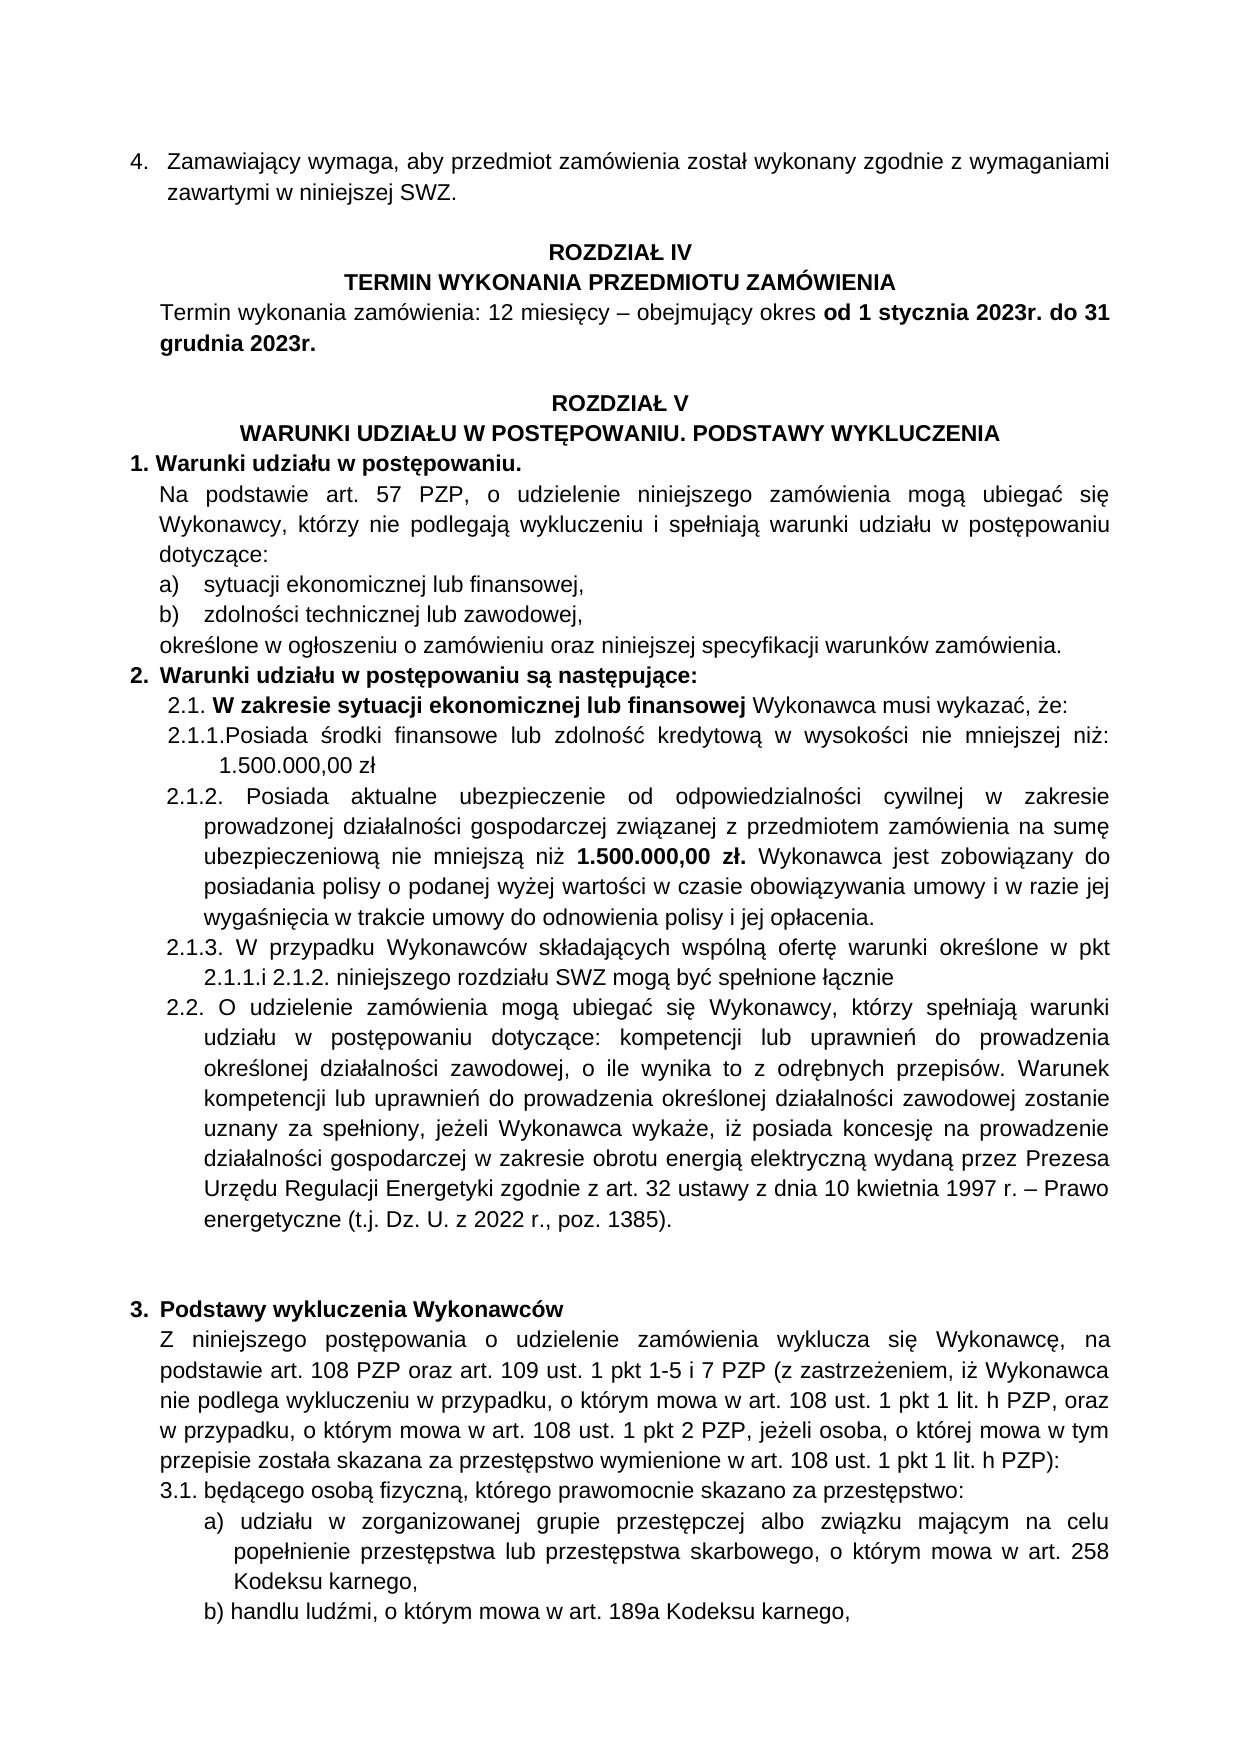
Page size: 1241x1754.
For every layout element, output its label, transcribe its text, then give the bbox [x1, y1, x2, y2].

list W zakresie sytuacji ekonomicznej lub finansowej Wykonawca musi wykazać, że: [167, 692, 1110, 718]
text b) handlu ludźmi, o którym mowa w art. 189a Kodeksu karnego, [204, 1598, 1110, 1625]
text określone w ogłoszeniu o zamówieniu oraz niniejszej specyfikacji warunków zamówienia. [159, 632, 1110, 658]
list będącego osobą fizyczną, którego prawomocnie skazano za przestępstwo: [159, 1477, 1110, 1504]
list sytuacji ekonomicznej lub finansowej, [159, 571, 1110, 598]
text TERMIN WYKONANIA PRZEDMIOTU ZAMÓWIENIA [130, 269, 1110, 296]
text 1. Warunki udziału w postępowaniu. [130, 450, 1110, 477]
text 2.2. O udzielenie zamówienia mogą ubiegać się Wykonawcy, którzy spełniają warunki udziału w postępowaniu dotyczące: kompetencji lub uprawnień do prowadzenia określonej działalności zawodowej, o ile wynika to z odrębnych przepisów. Warunek kompetencji lub uprawnień do prowadzenia określonej działalności zawodowej zostanie uznany za spełniony, jeżeli Wykonawca wykaże, iż posiada koncesję na prowadzenie działalności gospodarczej w zakresie obrotu energią elektryczną wydaną przez Prezesa Urzędu Regulacji Energetyki zgodnie z art. 32 ustawy z dnia 10 kwietnia 1997 r. – Prawo energetyczne (t.j. Dz. U. z 2022 r., poz. 1385). [166, 994, 1110, 1232]
text WARUNKI UDZIAŁU W POSTĘPOWANIU. PODSTAWY WYKLUCZENIA [130, 420, 1110, 447]
list Zamawiający wymaga, aby przedmiot zamówienia został wykonany zgodnie z wymaganiami zawartymi w niniejszej SWZ. [130, 148, 1110, 205]
list .Posiada środki finansowe lub zdolność kredytową w wysokości nie mniejszej niż: 1.500.000,00 zł [167, 722, 1110, 779]
list zdolności technicznej lub zawodowej, [159, 601, 1110, 628]
list Warunki udziału w postępowaniu są następujące: [130, 662, 1110, 688]
text 2.1.3. W przypadku Wykonawców składających wspólną ofertę warunki określone w pkt 2.1.1.i 2.1.2. niniejszego rozdziału SWZ mogą być spełnione łącznie [166, 934, 1110, 990]
text 2.1.2. Posiada aktualne ubezpieczenie od odpowiedzialności cywilnej w zakresie prowadzonej działalności gospodarczej związanej z przedmiotem zamówienia na sumę ubezpieczeniową nie mniejszą niż 1.500.000,00 zł. Wykonawca jest zobowiązany do posiadania polisy o podanej wyżej wartości w czasie obowiązywania umowy i w razie jej wygaśnięcia w trakcie umowy do odnowienia polisy i jej opłacenia. [166, 783, 1110, 930]
text ROZDZIAŁ IV [130, 239, 1110, 265]
text ROZDZIAŁ V [130, 390, 1110, 416]
text Z niniejszego postępowania o udzielenie zamówienia wyklucza się Wykonawcę, na podstawie art. 108 PZP oraz art. 109 ust. 1 pkt 1-5 i 7 PZP (z zastrzeżeniem, iż Wykonawca nie podlega wykluczeniu w przypadku, o którym mowa w art. 108 ust. 1 pkt 1 lit. h PZP, oraz w przypadku, o którym mowa w art. 108 ust. 1 pkt 2 PZP, jeżeli osoba, o której mowa w tym przepisie została skazana za przestępstwo wymienione w art. 108 ust. 1 pkt 1 lit. h PZP): [159, 1326, 1110, 1474]
text Termin wykonania zamówienia: 12 miesięcy – obejmujący okres od 1 stycznia 2023r. do 31 grudnia 2023r. [159, 299, 1110, 356]
list Podstawy wykluczenia Wykonawców [130, 1296, 1110, 1323]
text a) udziału w zorganizowanej grupie przestępczej albo związku mającym na celu popełnienie przestępstwa lub przestępstwa skarbowego, o którym mowa w art. 258 Kodeksu karnego, [204, 1508, 1110, 1594]
text Na podstawie art. 57 PZP, o udzielenie niniejszego zamówienia mogą ubiegać się Wykonawcy, którzy nie podlegają wykluczeniu i spełniają warunki udziału w postępowaniu dotyczące: [159, 481, 1110, 567]
